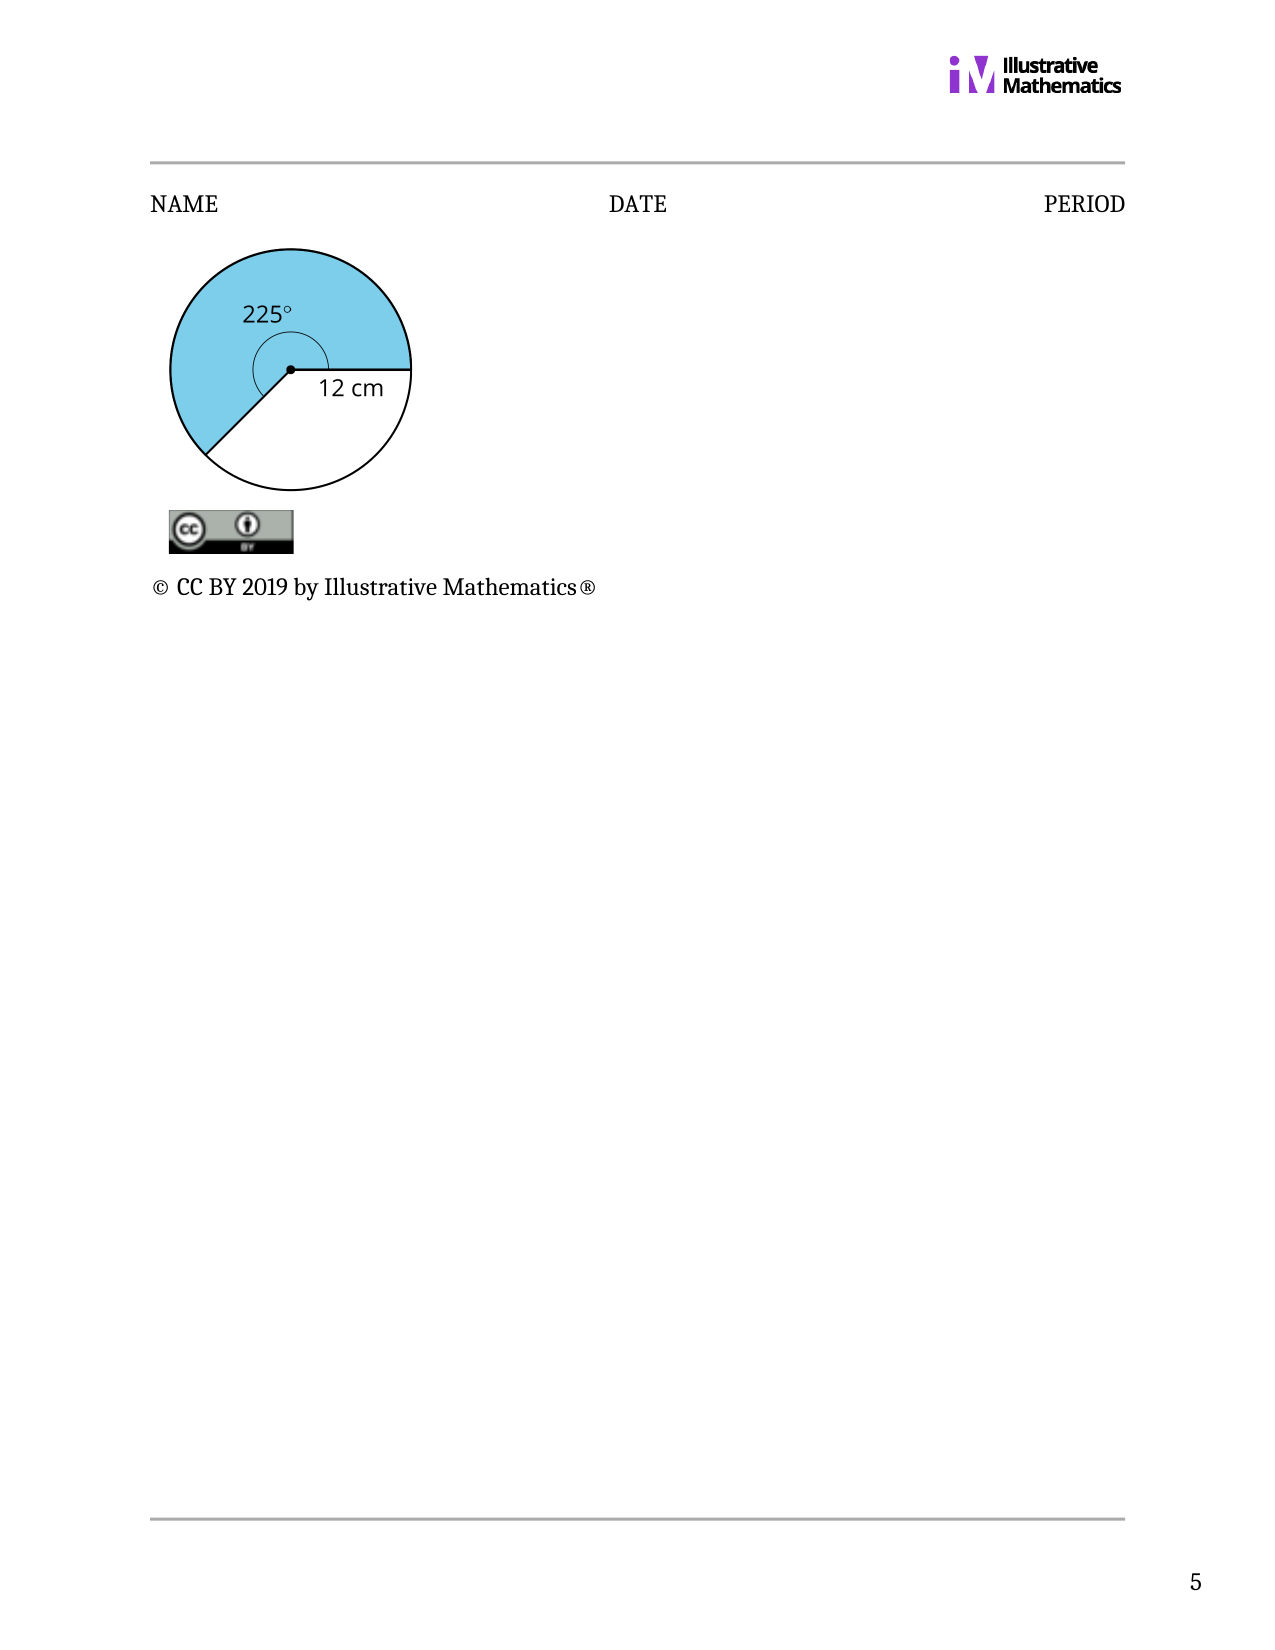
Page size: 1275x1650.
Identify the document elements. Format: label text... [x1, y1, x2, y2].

picture [168, 510, 294, 554]
text © CC BY 2019 by Illustrative Mathematics® [150, 572, 1125, 601]
picture [168, 247, 413, 492]
picture [949, 55, 1121, 93]
